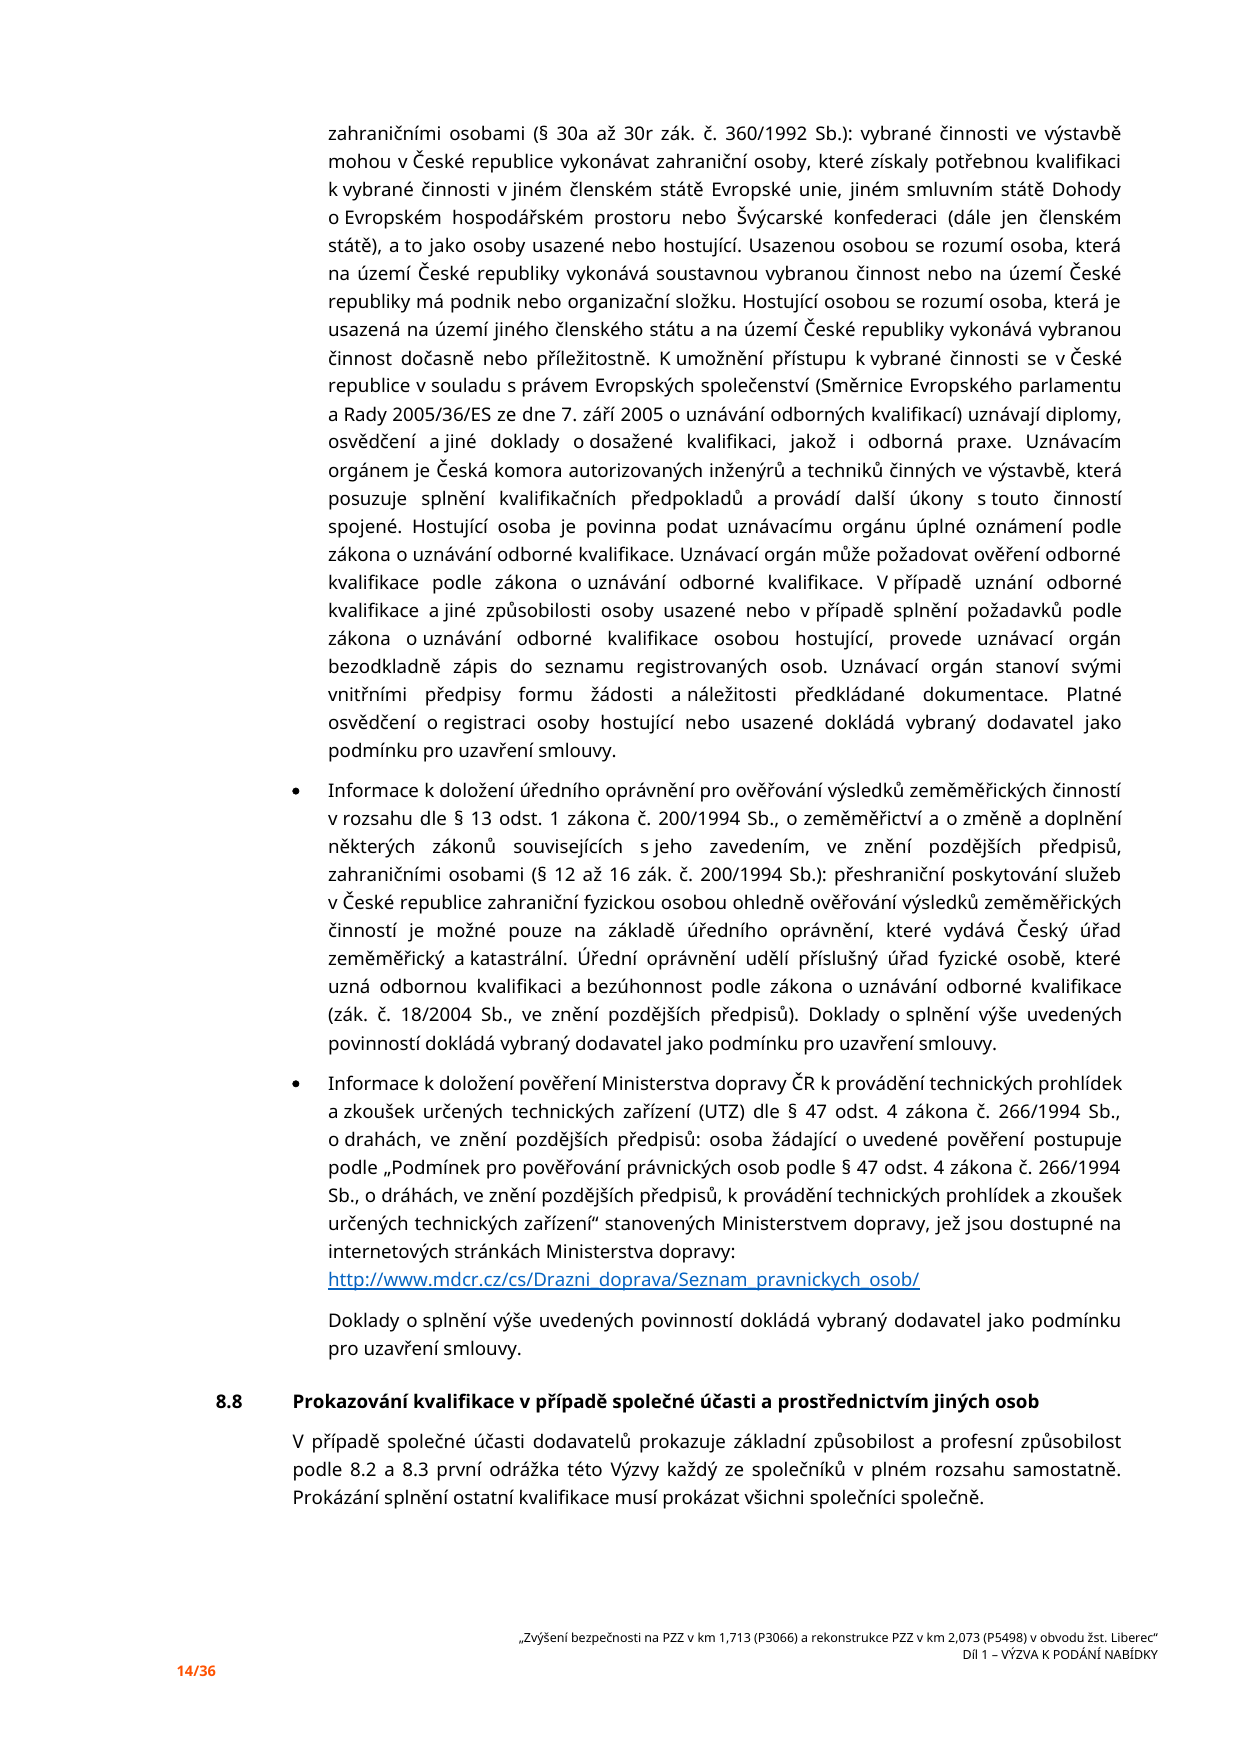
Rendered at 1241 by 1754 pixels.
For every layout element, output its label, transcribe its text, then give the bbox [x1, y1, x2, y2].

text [292, 121, 1122, 763]
text http://www.mdcr.cz/cs/Drazni_doprava/Seznam_pravnickych_osob/ [328, 1266, 1122, 1292]
text V případě společné účasti dodavatelů prokazuje základní způsobilost a profesní způsobilost podle 8.2 a 8.3 první odrážka této Výzvy každý ze společníků v plném rozsahu samostatně. Prokázání splnění ostatní kvalifikace musí prokázat všichni společníci společně. [292, 1428, 1122, 1510]
text Informace k doložení úředního oprávnění pro ověřování výsledků zeměměřických činností v rozsahu dle § 13 odst. 1 zákona č. 200/1994 Sb., o zeměměřictví a o změně a doplnění některých zákonů souvisejících s jeho zavedením, ve znění pozdějších předpisů, zahraničními osobami (§ 12 až 16 zák. č. 200/1994 Sb.): přeshraniční poskytování služeb v České republice zahraniční fyzickou osobou ohledně ověřování výsledků zeměměřických činností je možné pouze na základě úředního oprávnění, které vydává Český úřad zeměměřický a katastrální. Úřední oprávnění udělí příslušný úřad fyzické osobě, které uzná odbornou kvalifikaci a bezúhonnost podle zákona o uznávání odborné kvalifikace (zák. č. 18/2004 Sb., ve znění pozdějších předpisů). Doklady o splnění výše uvedených povinností dokládá vybraný dodavatel jako podmínku pro uzavření smlouvy. [292, 778, 1122, 1055]
text Doklady o splnění výše uvedených povinností dokládá vybraný dodavatel jako podmínku pro uzavření smlouvy. [328, 1307, 1122, 1361]
text Prokazování kvalifikace v případě společné účasti a prostřednictvím jiných osob [216, 1388, 1122, 1413]
text Informace k doložení pověření Ministerstva dopravy ČR k provádění technických prohlídek a zkoušek určených technických zařízení (UTZ) dle § 47 odst. 4 zákona č. 266/1994 Sb., o drahách, ve znění pozdějších předpisů: osoba žádající o uvedené pověření postupuje podle „Podmínek pro pověřování právnických osob podle § 47 odst. 4 zákona č. 266/1994 Sb., o dráhách, ve znění pozdějších předpisů, k provádění technických prohlídek a zkoušek určených technických zařízení“ stanovených Ministerstvem dopravy, jež jsou dostupné na internetových stránkách Ministerstva dopravy: [292, 1070, 1122, 1264]
